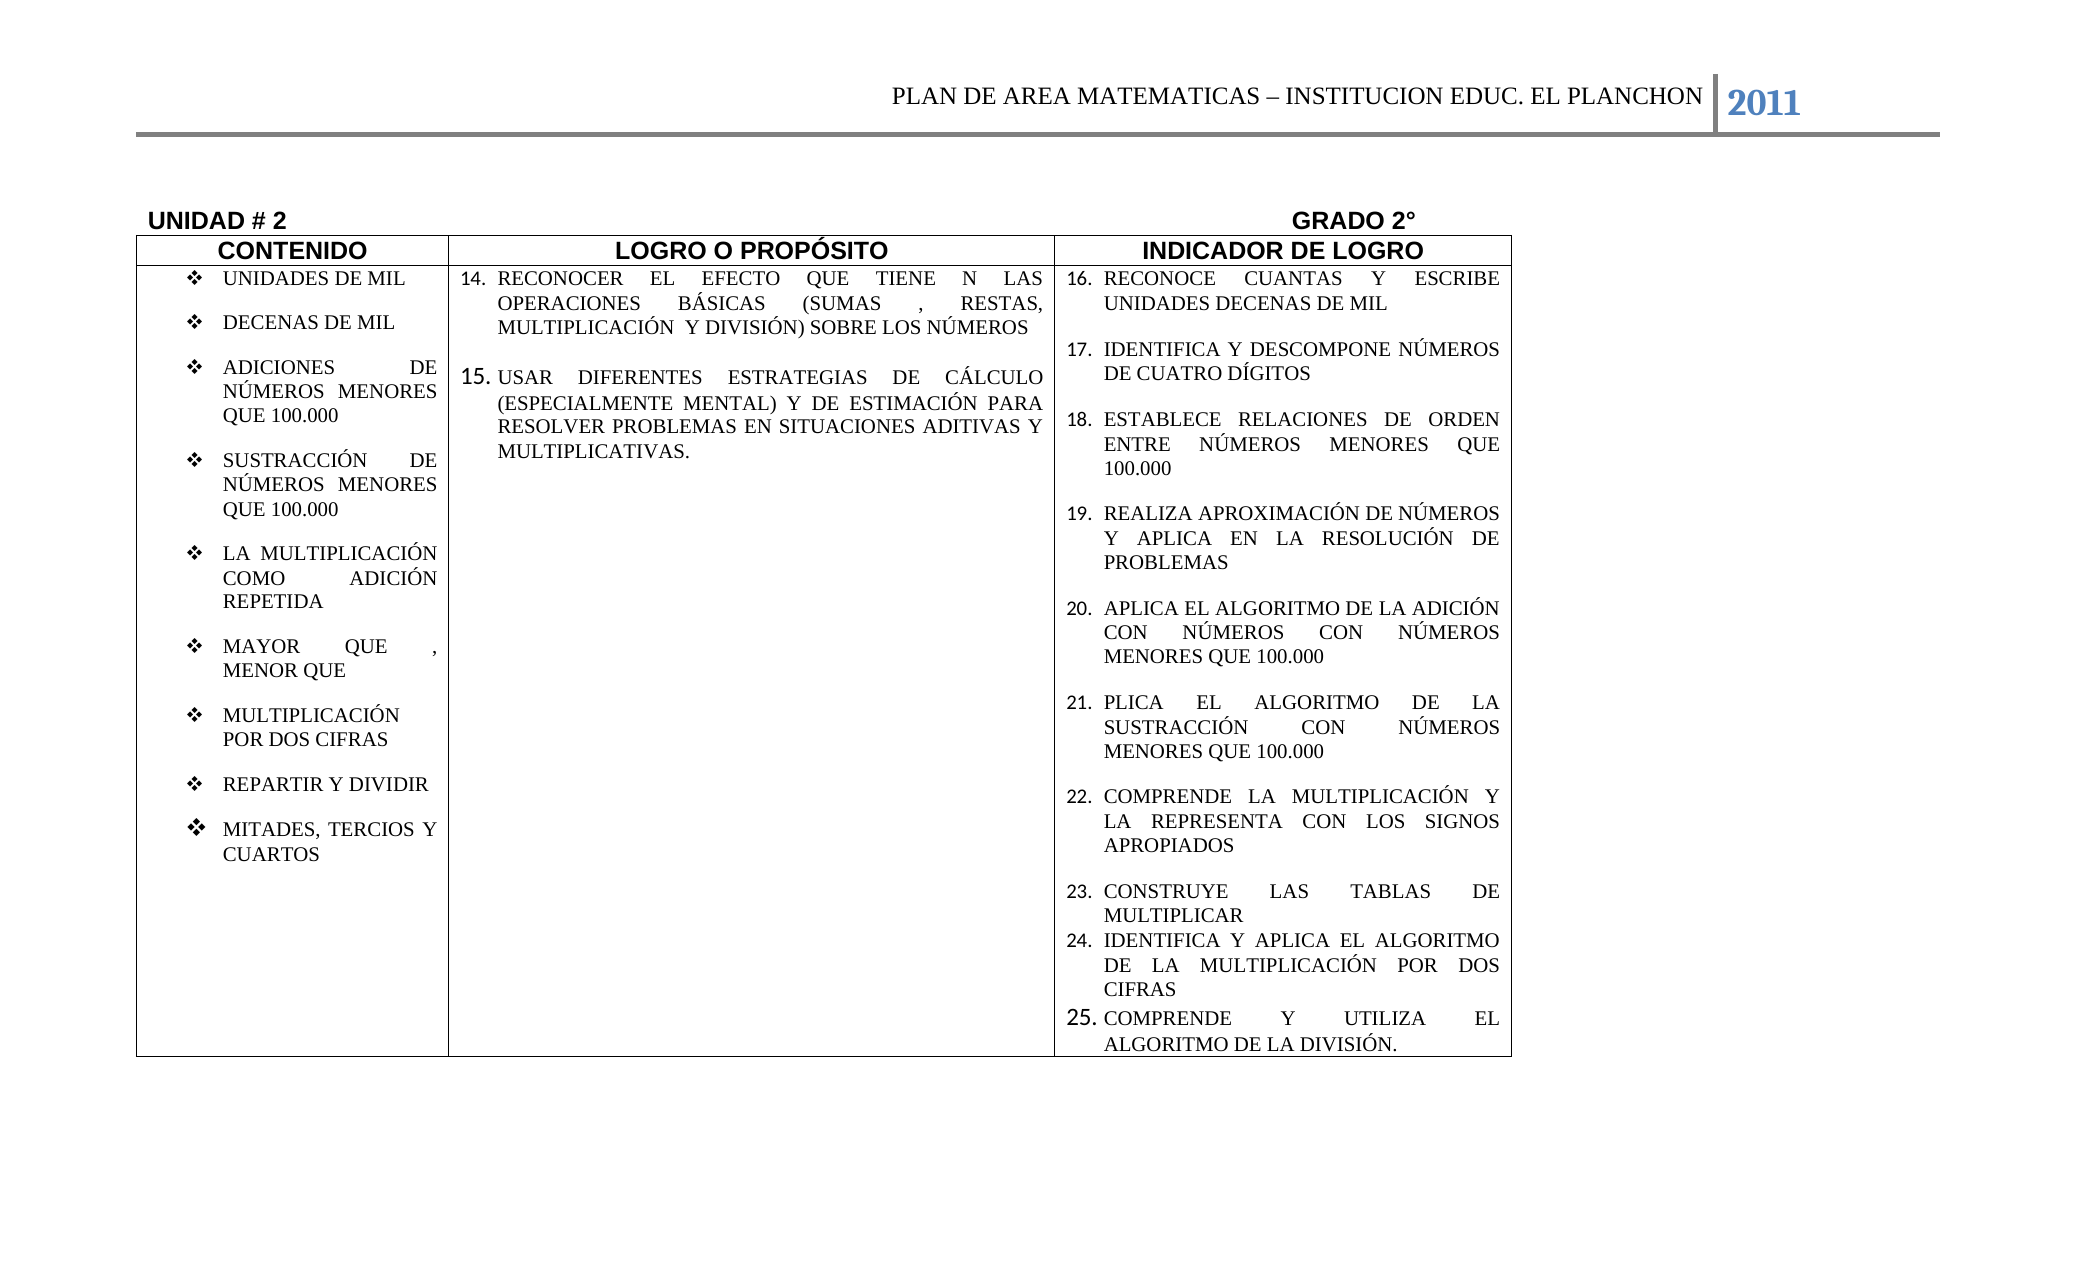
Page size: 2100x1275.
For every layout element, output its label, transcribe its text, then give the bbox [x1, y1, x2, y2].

table_cell RECONOCER EL EFECTO QUE TIENE N LAS OPERACIONES BÁSICAS (SUMAS , RESTAS, MULTIPLICACIÓN Y DIVISIÓN) SOBRE LOS NÚMEROS USAR DIFERENTES ESTRATEGIAS DE CÁLCULO (ESPECIALMENTE MENTAL) Y DE ESTIMACIÓN PARA RESOLVER PROBLEMAS EN SITUACIONES ADITIVAS Y MULTIPLICATIVAS. [449, 266, 1054, 1056]
table_cell RECONOCE CUANTAS Y ESCRIBE UNIDADES DECENAS DE MIL IDENTIFICA Y DESCOMPONE NÚMEROS DE CUATRO DÍGITOS ESTABLECE RELACIONES DE ORDEN ENTRE NÚMEROS MENORES QUE 100.000 REALIZA APROXIMACIÓN DE NÚMEROS Y APLICA EN LA RESOLUCIÓN DE PROBLEMAS APLICA EL ALGORITMO DE LA ADICIÓN CON NÚMEROS CON NÚMEROS MENORES QUE 100.000 PLICA EL ALGORITMO DE LA SUSTRACCIÓN CON NÚMEROS MENORES QUE 100.000 COMPRENDE LA MULTIPLICACIÓN Y LA REPRESENTA CON LOS SIGNOS APROPIADOS CONSTRUYE LAS TABLAS DE MULTIPLICAR IDENTIFICA Y APLICA EL ALGORITMO DE LA MULTIPLICACIÓN POR DOS CIFRAS COMPRENDE Y UTILIZA EL ALGORITMO DE LA DIVISIÓN. [1055, 266, 1511, 1056]
text UNIDAD # 2 GRADO 2° [148, 206, 1952, 235]
table_header CONTENIDO [137, 236, 448, 264]
table_header LOGRO O PROPÓSITO [449, 236, 1054, 264]
table_cell UNIDADES DE MIL DECENAS DE MIL ADICIONES DE NÚMEROS MENORES QUE 100.000 SUSTRACCIÓN DE NÚMEROS MENORES QUE 100.000 LA MULTIPLICACIÓN COMO ADICIÓN REPETIDA MAYOR QUE , MENOR QUE MULTIPLICACIÓN POR DOS CIFRAS REPARTIR Y DIVIDIR MITADES, TERCIOS Y CUARTOS [137, 266, 448, 1056]
table_header INDICADOR DE LOGRO [1055, 236, 1511, 264]
